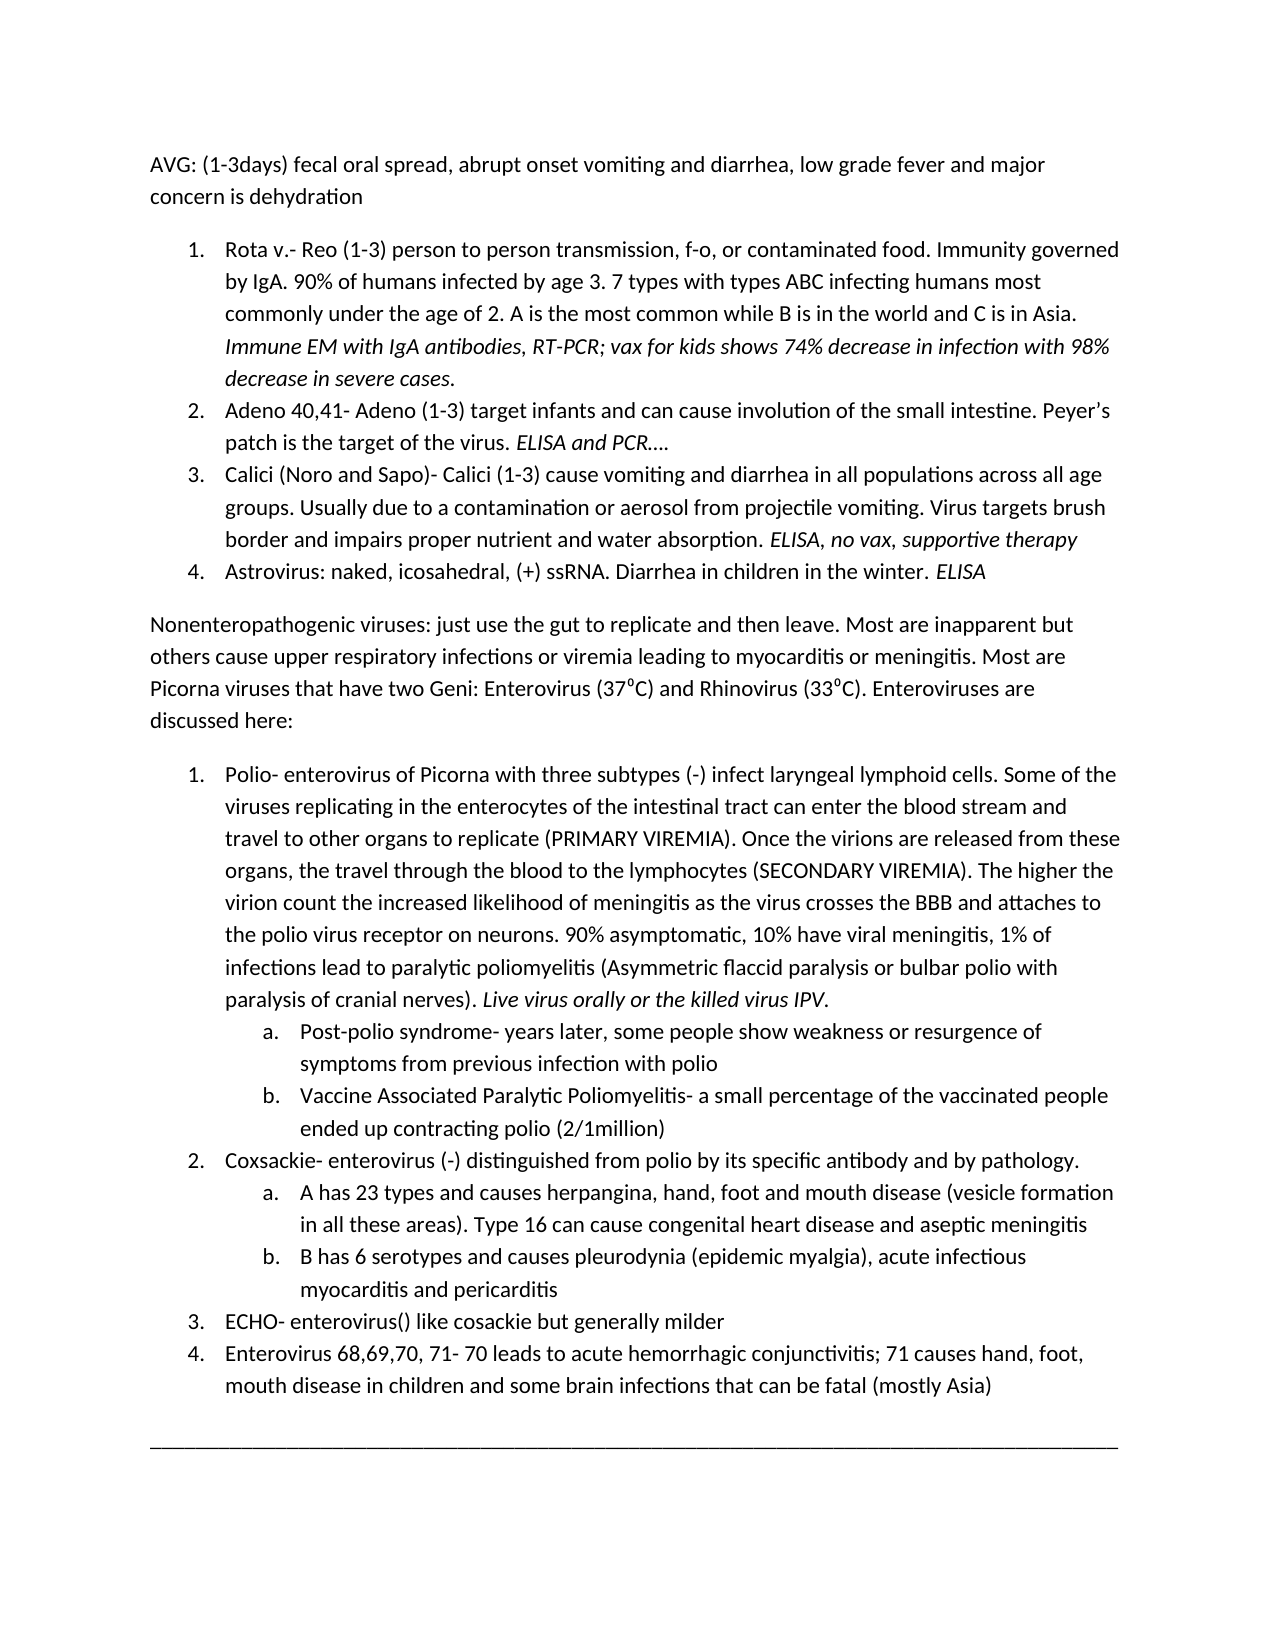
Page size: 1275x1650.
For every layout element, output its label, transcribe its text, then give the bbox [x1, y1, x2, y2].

list Vaccine Associated Paralytic Poliomyelitis- a small percentage of the vaccinated people ended up contracting polio (2/1million) [262, 1082, 1125, 1142]
list B has 6 serotypes and causes pleurodynia (epidemic myalgia), acute infectious myocarditis and pericarditis [262, 1242, 1125, 1303]
list Coxsackie- enterovirus (-) distinguished from polio by its specific antibody and by pathology. [187, 1146, 1125, 1174]
text _____________________________________________________________________________________ [150, 1424, 1125, 1452]
list Post-polio syndrome- years later, some people show weakness or resurgence of symptoms from previous infection with polio [262, 1017, 1125, 1077]
list Rota v.- Reo (1-3) person to person transmission, f-o, or contaminated food. Immunity governed by IgA. 90% of humans infected by age 3. 7 types with types ABC infecting humans most commonly under the age of 2. A is the most common while B is in the world and C is in Asia. Immune EM with IgA antibodies, RT-PCR; vax for kids shows 74% decrease in infection with 98% decrease in severe cases. [187, 235, 1125, 392]
text Nonenteropathogenic viruses: just use the gut to replicate and then leave. Most are inapparent but others cause upper respiratory infections or viremia leading to myocarditis or meningitis. Most are Picorna viruses that have two Geni: Enterovirus (37⁰C) and Rhinovirus (33⁰C). Enteroviruses are discussed here: [150, 610, 1125, 735]
list ECHO- enterovirus() like cosackie but generally milder [187, 1307, 1125, 1335]
list Enterovirus 68,69,70, 71- 70 leads to acute hemorrhagic conjunctivitis; 71 causes hand, foot, mouth disease in children and some brain infections that can be fatal (mostly Asia) [187, 1339, 1125, 1399]
list Astrovirus: naked, icosahedral, (+) ssRNA. Diarrhea in children in the winter. ELISA [187, 557, 1125, 585]
list Polio- enterovirus of Picorna with three subtypes (-) infect laryngeal lymphoid cells. Some of the viruses replicating in the enterocytes of the intestinal tract can enter the blood stream and travel to other organs to replicate (PRIMARY VIREMIA). Once the virions are released from these organs, the travel through the blood to the lymphocytes (SECONDARY VIREMIA). The higher the virion count the increased likelihood of meningitis as the virus crosses the BBB and attaches to the polio virus receptor on neurons. 90% asymptomatic, 10% have viral meningitis, 1% of infections lead to paralytic poliomyelitis (Asymmetric flaccid paralysis or bulbar polio with paralysis of cranial nerves). Live virus orally or the killed virus IPV. [187, 760, 1125, 1013]
list A has 23 types and causes herpangina, hand, foot and mouth disease (vesicle formation in all these areas). Type 16 can cause congenital heart disease and aseptic meningitis [262, 1178, 1125, 1238]
list Calici (Noro and Sapo)- Calici (1-3) cause vomiting and diarrhea in all populations across all age groups. Usually due to a contamination or aerosol from projectile vomiting. Virus targets brush border and impairs proper nutrient and water absorption. ELISA, no vax, supportive therapy [187, 461, 1125, 553]
text AVG: (1-3days) fecal oral spread, abrupt onset vomiting and diarrhea, low grade fever and major concern is dehydration [150, 150, 1125, 210]
list Adeno 40,41- Adeno (1-3) target infants and can cause involution of the small intestine. Peyer’s patch is the target of the virus. ELISA and PCR…. [187, 396, 1125, 456]
